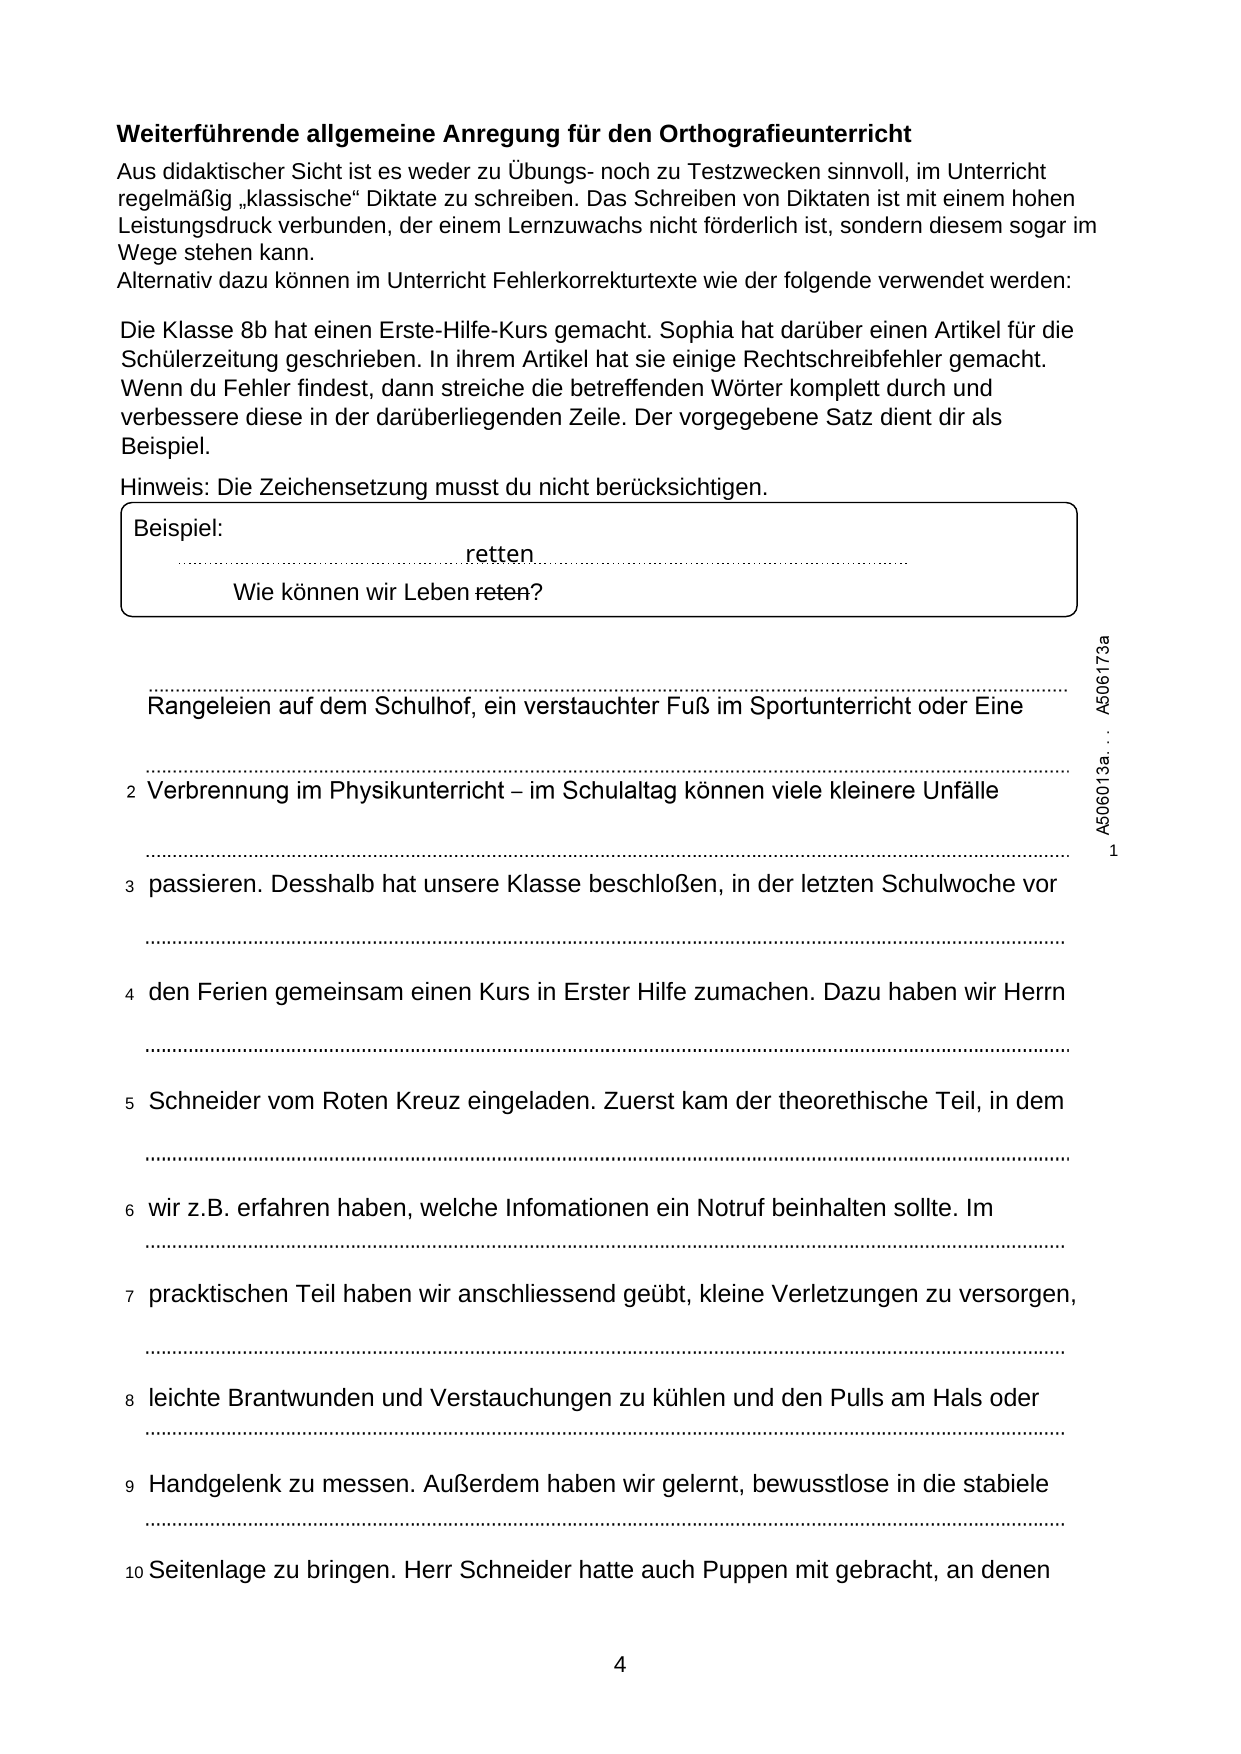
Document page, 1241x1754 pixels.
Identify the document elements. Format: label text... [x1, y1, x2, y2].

list wir z.B. erfahren haben, welche Infomationen ein Notruf beinhalten sollte. Im [125, 1193, 1122, 1221]
list passieren. Desshalb hat unsere Klasse beschloßen, in der letzten Schulwoche vor [125, 869, 1122, 898]
list Schneider vom Roten Kreuz eingeladen. Zuerst kam der theorethische Teil, in dem [125, 1086, 1122, 1114]
subtitle Weiterführende allgemeine Anregung für den Orthografieunterricht [116, 118, 1122, 147]
picture [145, 1522, 1064, 1526]
list den Ferien gemeinsam einen Kurs in Erster Hilfe zumachen. Dazu haben wir Herrn [125, 977, 1122, 1006]
list leichte Brantwunden und Verstauchungen zu kühlen und den Pulls am Hals oder [125, 1382, 1122, 1411]
text Alternativ dazu können im Unterricht Fehlerkorrekturtexte wie der folgende verwendet werden: [117, 267, 1122, 293]
picture [145, 1244, 1064, 1248]
list Handgelenk zu messen. Außerdem haben wir gelernt, bewusstlose in die stabiele [125, 1469, 1122, 1498]
picture [145, 1157, 1069, 1161]
text Aus didaktischer Sicht ist es weder zu Übungs- noch zu Testzwecken sinnvoll, im Unterricht regelmäßig „klassische“ Diktate zu schreiben. Das Schreiben von Diktaten ist mit einem hohen Leistungsdruck verbunden, der einem Lernzuwachs nicht förderlich ist, sondern diesem sogar im Wege stehen kann. [117, 158, 1122, 266]
picture [145, 1350, 1064, 1354]
text Die Klasse 8b hat einen Erste-Hilfe-Kurs gemacht. Sophia hat darüber einen Artikel für die Schülerzeitung geschrieben. In ihrem Artikel hat sie einige Rechtschreibfehler gemacht. Wenn du Fehler findest, dann streiche die betreffenden Wörter komplett durch und verbessere diese in der darüberliegenden Zeile. Der vorgegebene Satz dient dir als Beispiel. [119, 316, 1097, 460]
picture [145, 940, 1064, 944]
list Seitenlage zu bringen. Herr Schneider hatte auch Puppen mit gebracht, an denen [125, 1555, 1122, 1584]
picture [145, 1048, 1069, 1052]
picture [126, 635, 1109, 857]
text Hinweis: Die Zeichensetzung musst du nicht berücksichtigen. [119, 473, 1097, 501]
list pracktischen Teil haben wir anschliessend geübt, kleine Verletzungen zu versorgen, [125, 1279, 1122, 1308]
